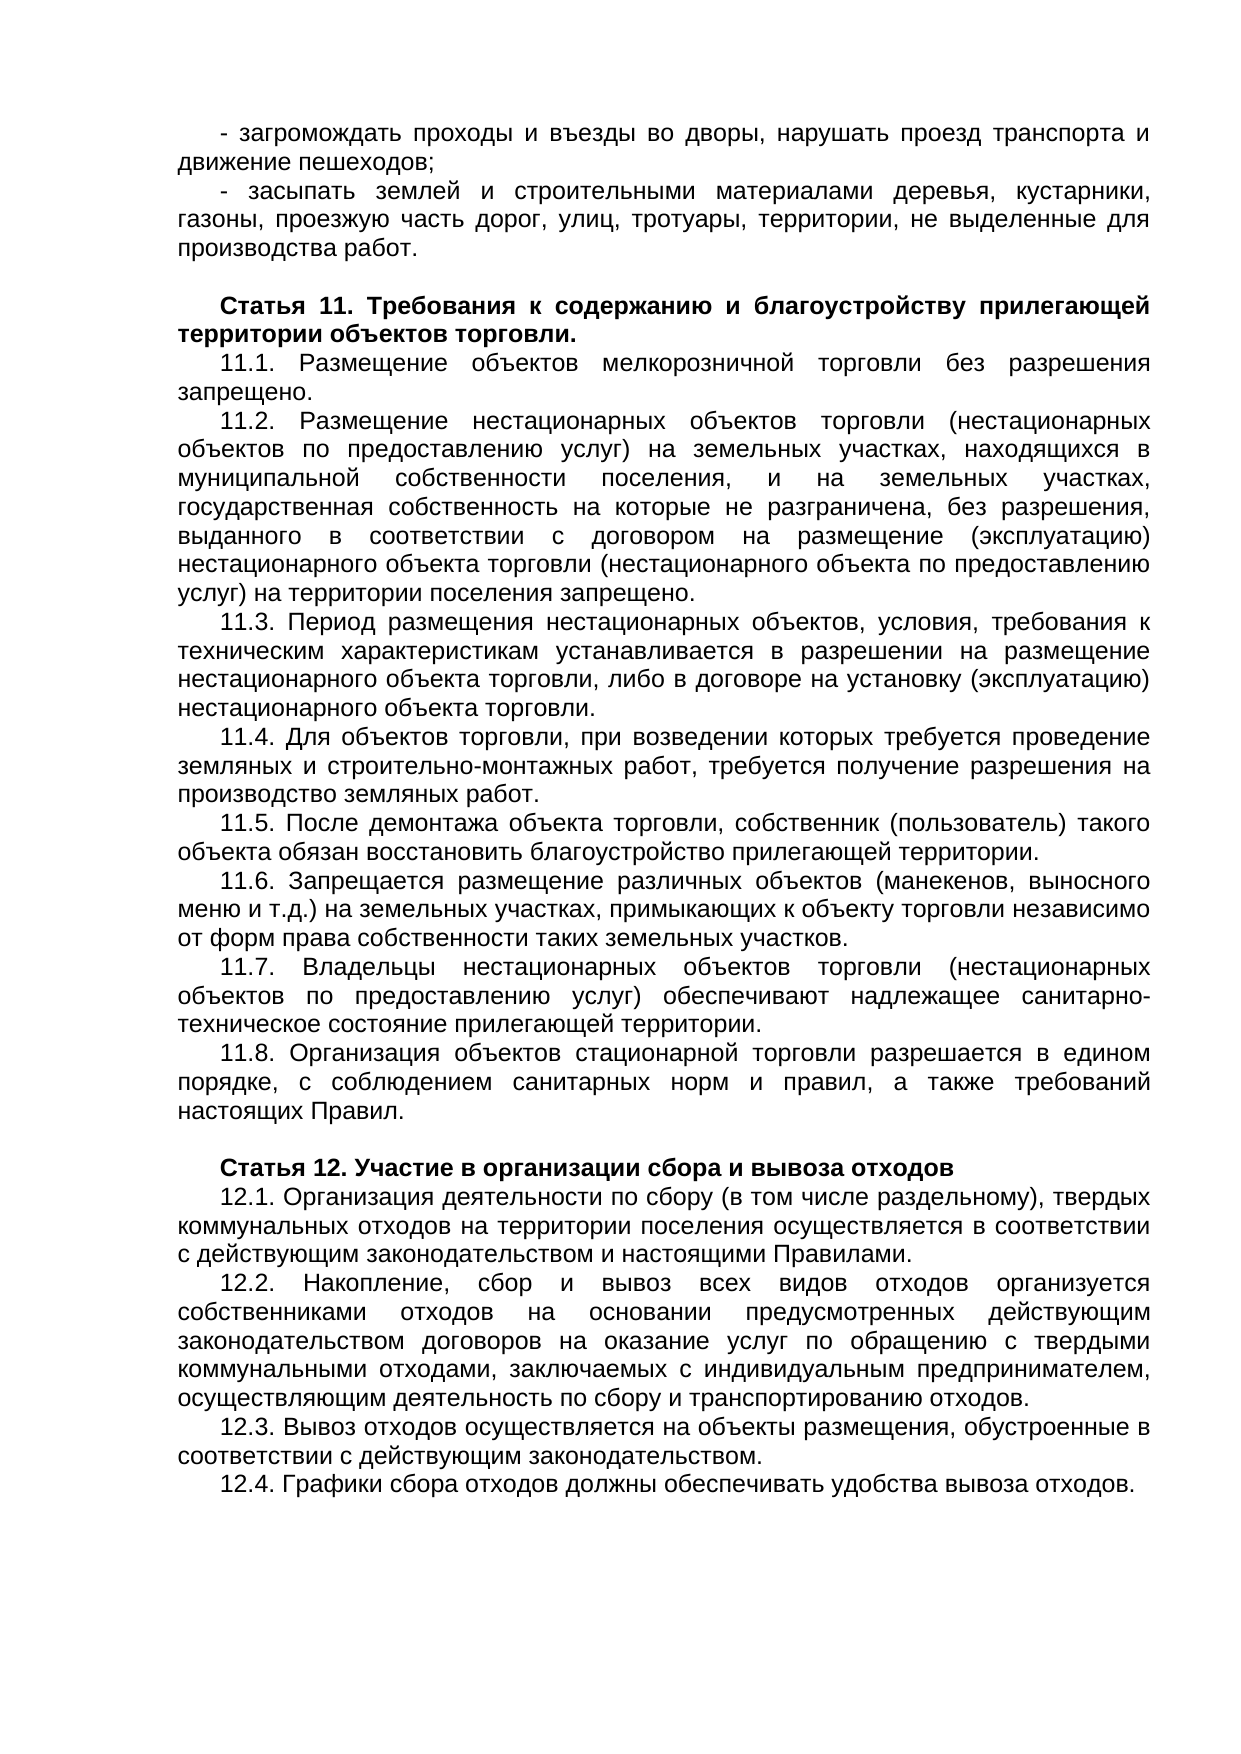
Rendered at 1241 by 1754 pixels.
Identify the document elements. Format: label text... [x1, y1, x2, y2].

text 11.4. Для объектов торговли, при возведении которых требуется проведение земляных и строительно-монтажных работ, требуется получение разрешения на производство земляных работ. [177, 722, 1152, 808]
text Статья 11. Требования к содержанию и благоустройству прилегающей территории объектов торговли. [177, 291, 1152, 348]
text - засыпать землей и строительными материалами деревья, кустарники, газоны, проезжую часть дорог, улиц, тротуары, территории, не выделенные для производства работ. [177, 176, 1152, 262]
text 12.1. Организация деятельности по сбору (в том числе раздельному), твердых коммунальных отходов на территории поселения осуществляется в соответствии с действующим законодательством и настоящими Правилами. [177, 1182, 1152, 1268]
text 11.1. Размещение объектов мелкорозничной торговли без разрешения запрещено. [177, 348, 1152, 406]
text 11.2. Размещение нестационарных объектов торговли (нестационарных объектов по предоставлению услуг) на земельных участках, находящихся в муниципальной собственности поселения, и на земельных участках, государственная собственность на которые не разграничена, без разрешения, выданного в соответствии с договором на размещение (эксплуатацию) нестационарного объекта торговли (нестационарного объекта по предоставлению услуг) на территории поселения запрещено. [177, 406, 1152, 607]
text - загромождать проходы и въезды во дворы, нарушать проезд транспорта и движение пешеходов; [177, 118, 1152, 176]
text 11.6. Запрещается размещение различных объектов (манекенов, выносного меню и т.д.) на земельных участках, примыкающих к объекту торговли независимо от форм права собственности таких земельных участков. [177, 866, 1152, 952]
text 12.4. Графики сбора отходов должны обеспечивать удобства вывоза отходов. [177, 1469, 1152, 1498]
text 11.7. Владельцы нестационарных объектов торговли (нестационарных объектов по предоставлению услуг) обеспечивают надлежащее санитарно-техническое состояние прилегающей территории. [177, 952, 1152, 1038]
text Статья 12. Участие в организации сбора и вывоза отходов [177, 1153, 1152, 1182]
text 11.5. После демонтажа объекта торговли, собственник (пользователь) такого объекта обязан восстановить благоустройство прилегающей территории. [177, 808, 1152, 866]
text 12.2. Накопление, сбор и вывоз всех видов отходов организуется собственниками отходов на основании предусмотренных действующим законодательством договоров на оказание услуг по обращению с твердыми коммунальными отходами, заключаемых с индивидуальным предпринимателем, осуществляющим деятельность по сбору и транспортированию отходов. [177, 1268, 1152, 1412]
text 12.3. Вывоз отходов осуществляется на объекты размещения, обустроенные в соответствии с действующим законодательством. [177, 1412, 1152, 1469]
text 11.3. Период размещения нестационарных объектов, условия, требования к техническим характеристикам устанавливается в разрешении на размещение нестационарного объекта торговли, либо в договоре на установку (эксплуатацию) нестационарного объекта торговли. [177, 607, 1152, 722]
text 11.8. Организация объектов стационарной торговли разрешается в едином порядке, с соблюдением санитарных норм и правил, а также требований настоящих Правил. [177, 1038, 1152, 1124]
